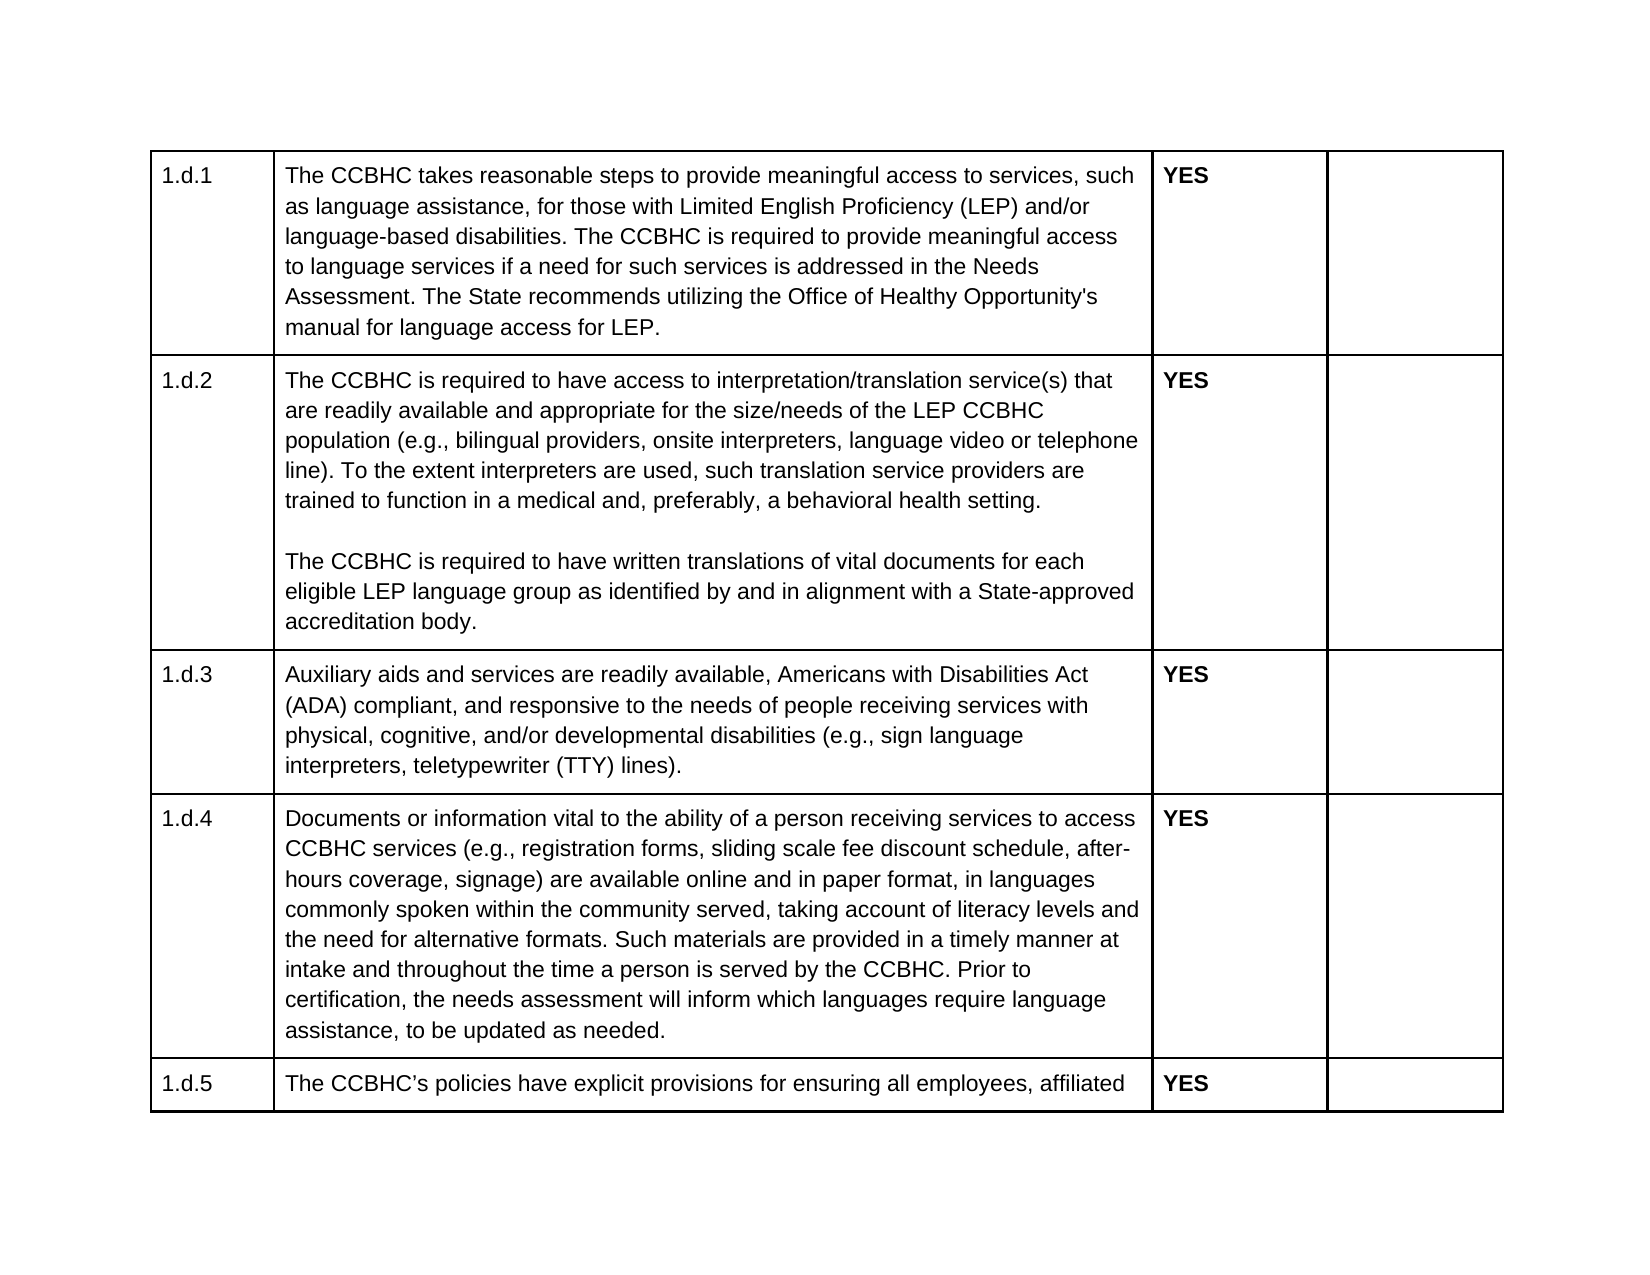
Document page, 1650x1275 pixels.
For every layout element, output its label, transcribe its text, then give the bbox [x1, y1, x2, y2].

table_cell YES [1154, 795, 1326, 1057]
table_cell [1329, 356, 1502, 649]
table_cell [1329, 795, 1502, 1057]
table_cell Auxiliary aids and services are readily available, Americans with Disabilities Act (ADA) compliant, and responsive to the needs of people receiving services with physical, cognitive, and/or developmental disabilities (e.g., sign language interpreters, teletypewriter (TTY) lines). [275, 651, 1151, 793]
table_cell 1.d.5 [152, 1059, 273, 1110]
table_cell YES [1154, 356, 1326, 649]
table_cell Documents or information vital to the ability of a person receiving services to access CCBHC services (e.g., registration forms, sliding scale fee discount schedule, after-hours coverage, signage) are available online and in paper format, in languages commonly spoken within the community served, taking account of literacy levels and the need for alternative formats. Such materials are provided in a timely manner at intake and throughout the time a person is served by the CCBHC. Prior to certification, the needs assessment will inform which languages require language assistance, to be updated as needed. [275, 795, 1151, 1057]
table_cell 1.d.2 [152, 356, 273, 649]
table_cell YES [1154, 651, 1326, 793]
table_cell The CCBHC is required to have access to interpretation/translation service(s) that are readily available and appropriate for the size/needs of the LEP CCBHC population (e.g., bilingual providers, onsite interpreters, language video or telephone line). To the extent interpreters are used, such translation service providers are trained to function in a medical and, preferably, a behavioral health setting. The CCBHC is required to have written translations of vital documents for each eligible LEP language group as identified by and in alignment with a State-approved accreditation body. [275, 356, 1151, 649]
table_cell [1329, 651, 1502, 793]
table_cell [275, 1059, 1151, 1110]
table_cell YES [1154, 152, 1326, 354]
table_cell 1.d.1 [152, 152, 273, 354]
table_cell YES [1154, 1059, 1326, 1110]
table_cell [1329, 152, 1502, 354]
table_cell The CCBHC takes reasonable steps to provide meaningful access to services, such as language assistance, for those with Limited English Proficiency (LEP) and/or language-based disabilities. The CCBHC is required to provide meaningful access to language services if a need for such services is addressed in the Needs Assessment. The State recommends utilizing the Office of Healthy Opportunity's manual for language access for LEP. [275, 152, 1151, 354]
table_cell 1.d.3 [152, 651, 273, 793]
table_cell 1.d.4 [152, 795, 273, 1057]
table_cell [1329, 1059, 1502, 1110]
